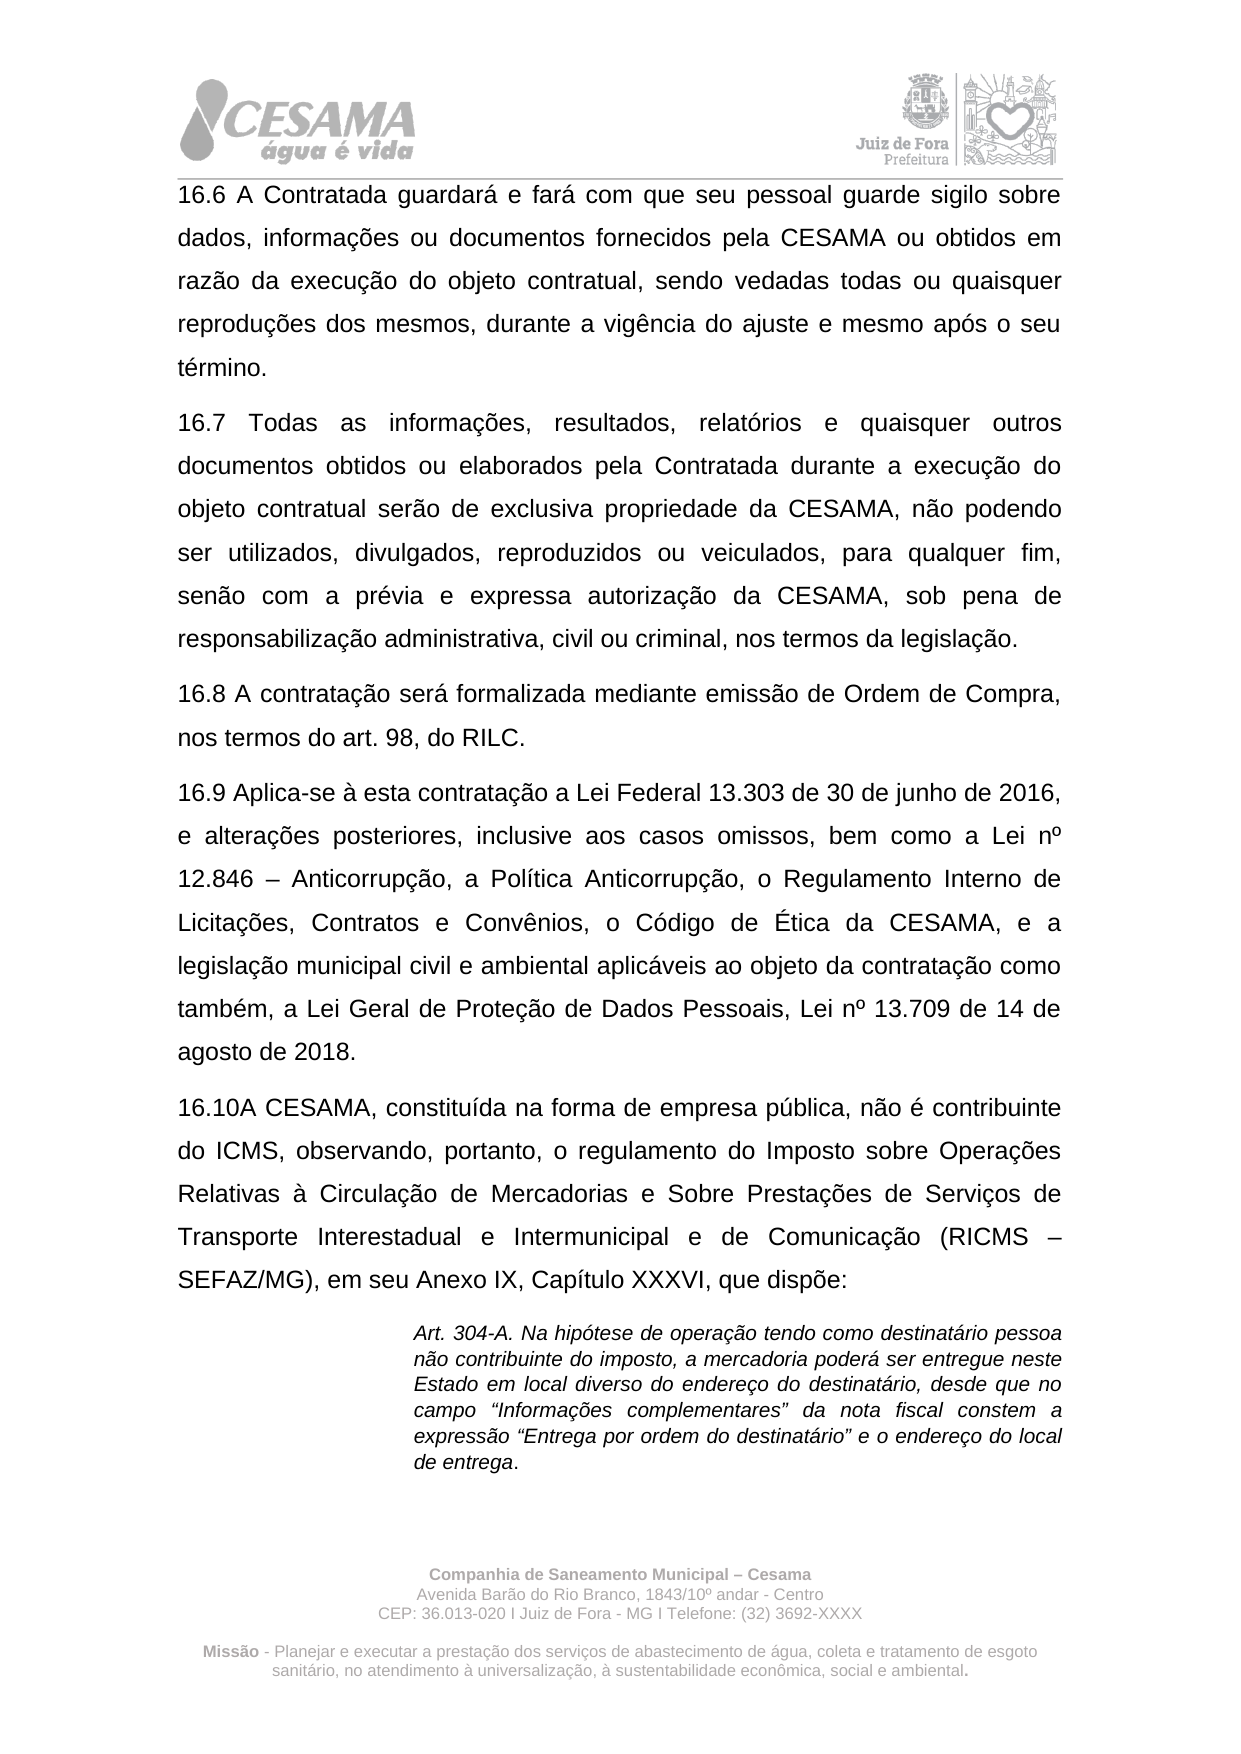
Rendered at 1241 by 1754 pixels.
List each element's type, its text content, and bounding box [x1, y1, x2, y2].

text 16.10A CESAMA, constituída na forma de empresa pública, não é contribuinte do ICMS, observando, portanto, o regulamento do Imposto sobre Operações Relativas à Circulação de Mercadorias e Sobre Prestações de Serviços de Transporte Interestadual e Intermunicipal e de Comunicação (RICMS – SEFAZ/MG), em seu Anexo IX, Capítulo XXXVI, que dispõe: [177, 1092, 1063, 1294]
text Art. 304-A. Na hipótese de operação tendo como destinatário pessoa não contribuinte do imposto, a mercadoria poderá ser entregue neste Estado em local diverso do endereço do destinatário, desde que no campo “Informações complementares” da nota fiscal constem a expressão “Entrega por ordem do destinatário” e o endereço do local de entrega. [413, 1321, 1063, 1474]
picture [177, 73, 1064, 180]
text 16.6 A Contratada guardará e fará com que seu pessoal guarde sigilo sobre dados, informações ou documentos fornecidos pela CESAMA ou obtidos em razão da execução do objeto contratual, sendo vedadas todas ou quaisquer reproduções dos mesmos, durante a vigência do ajuste e mesmo após o seu término. [177, 180, 1063, 381]
text 16.8 A contratação será formalizada mediante emissão de Ordem de Compra, nos termos do art. 98, do RILC. [177, 679, 1063, 751]
text 16.7 Todas as informações, resultados, relatórios e quaisquer outros documentos obtidos ou elaborados pela Contratada durante a execução do objeto contratual serão de exclusiva propriedade da CESAMA, não podendo ser utilizados, divulgados, reproduzidos ou veiculados, para qualquer fim, senão com a prévia e expressa autorização da CESAMA, sob pena de responsabilização administrativa, civil ou criminal, nos termos da legislação. [177, 408, 1063, 652]
text 16.9 Aplica-se à esta contratação a Lei Federal 13.303 de 30 de junho de 2016, e alterações posteriores, inclusive aos casos omissos, bem como a Lei nº 12.846 – Anticorrupção, a Política Anticorrupção, o Regulamento Interno de Licitações, Contratos e Convênios, o Código de Ética da CESAMA, e a legislação municipal civil e ambiental aplicáveis ao objeto da contratação como também, a Lei Geral de Proteção de Dados Pessoais, Lei nº 13.709 de 14 de agosto de 2018. [177, 778, 1063, 1066]
